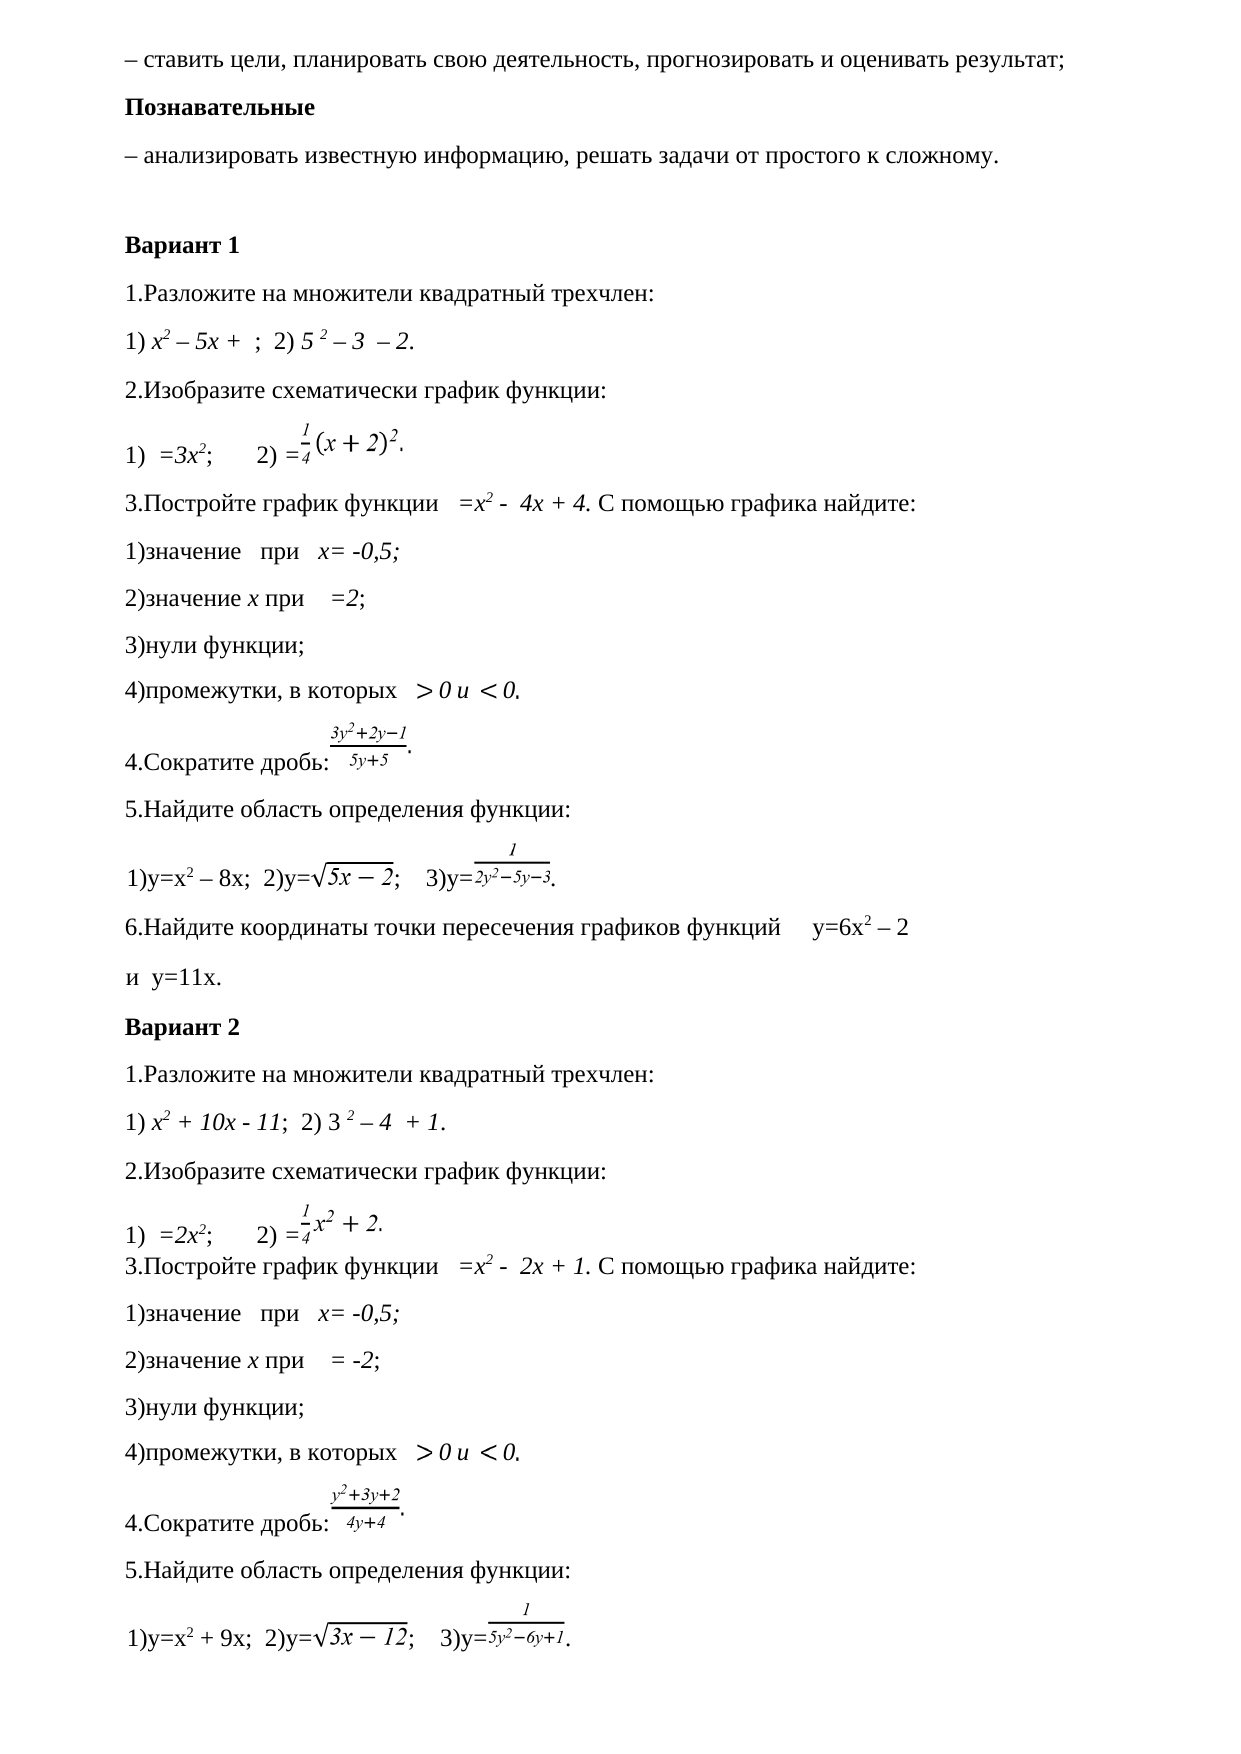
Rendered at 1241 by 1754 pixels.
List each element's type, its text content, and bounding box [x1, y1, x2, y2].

text 1) =3х2; 2) = [124, 423, 1123, 469]
text 1) х2 + 10х - 11; 2) 3 2 – 4 + 1. [124, 1107, 1185, 1136]
text 5.Найдите область определения функции: [124, 794, 1123, 823]
text 1) х2 – 5х + ; 2) 5 2 – 3 – 2. [124, 326, 1185, 355]
picture [481, 682, 497, 699]
text Вариант 2 [124, 1012, 1126, 1040]
picture [329, 1483, 404, 1532]
text 2)значение х при =2; [124, 583, 1123, 612]
text 4.Сократите дробь: [124, 1483, 1123, 1537]
picture [416, 682, 433, 699]
text 3.Постройте график функции =х2 - 4х + 4. С помощью графика найдите: [124, 488, 1123, 517]
text 1)значение при х= -0,5; [124, 1298, 1123, 1327]
text 1)значение при х= -0,5; [124, 536, 1123, 565]
text Вариант 1 [124, 231, 1126, 259]
text Познавательные [124, 92, 1126, 121]
picture [300, 422, 403, 464]
text 4)промежутки, в которых 0и 0 [124, 1435, 1123, 1466]
text 3)нули функции; [124, 630, 1123, 659]
list анализировать известную информацию, решать задачи от простого к сложному. [124, 140, 1123, 168]
picture [487, 1602, 565, 1647]
picture [329, 721, 411, 770]
text 3)нули функции; [124, 1392, 1123, 1421]
text 1.Разложите на множители квадратный трехчлен: [124, 278, 1123, 307]
text 1.Разложите на множители квадратный трехчлен: [124, 1059, 1123, 1088]
text 4.Сократите дробь: [124, 721, 1123, 775]
picture [300, 1203, 382, 1244]
list ставить цели, планировать свою деятельность, прогнозировать и оценивать результат; [124, 44, 1123, 73]
text 5.Найдите область определения функции: [124, 1555, 1123, 1584]
picture [312, 1621, 408, 1647]
picture [416, 1444, 433, 1461]
text 2.Изобразите схематически график функции: [124, 1156, 1123, 1185]
text 2)значение х при = -2; [124, 1345, 1123, 1374]
picture [473, 842, 550, 887]
text 1)у=х2 – 8х; 2)у= ; 3)у=. [89, 842, 1185, 892]
text 4)промежутки, в которых 0и 0 [124, 674, 1123, 704]
picture [310, 861, 394, 887]
text 6.Найдите координаты точки пересечения графиков функций у=6х2 – 2 и у=11х. [124, 912, 925, 990]
text 3.Постройте график функции =х2 - 2х + 1. С помощью графика найдите: [124, 1251, 1123, 1279]
text 2.Изобразите схематически график функции: [124, 376, 1123, 404]
text 1) =2х2; 2) = [124, 1203, 1123, 1249]
picture [481, 1444, 497, 1461]
text 1)у=х2 + 9х; 2)у= ; 3)у=. [89, 1603, 1185, 1652]
